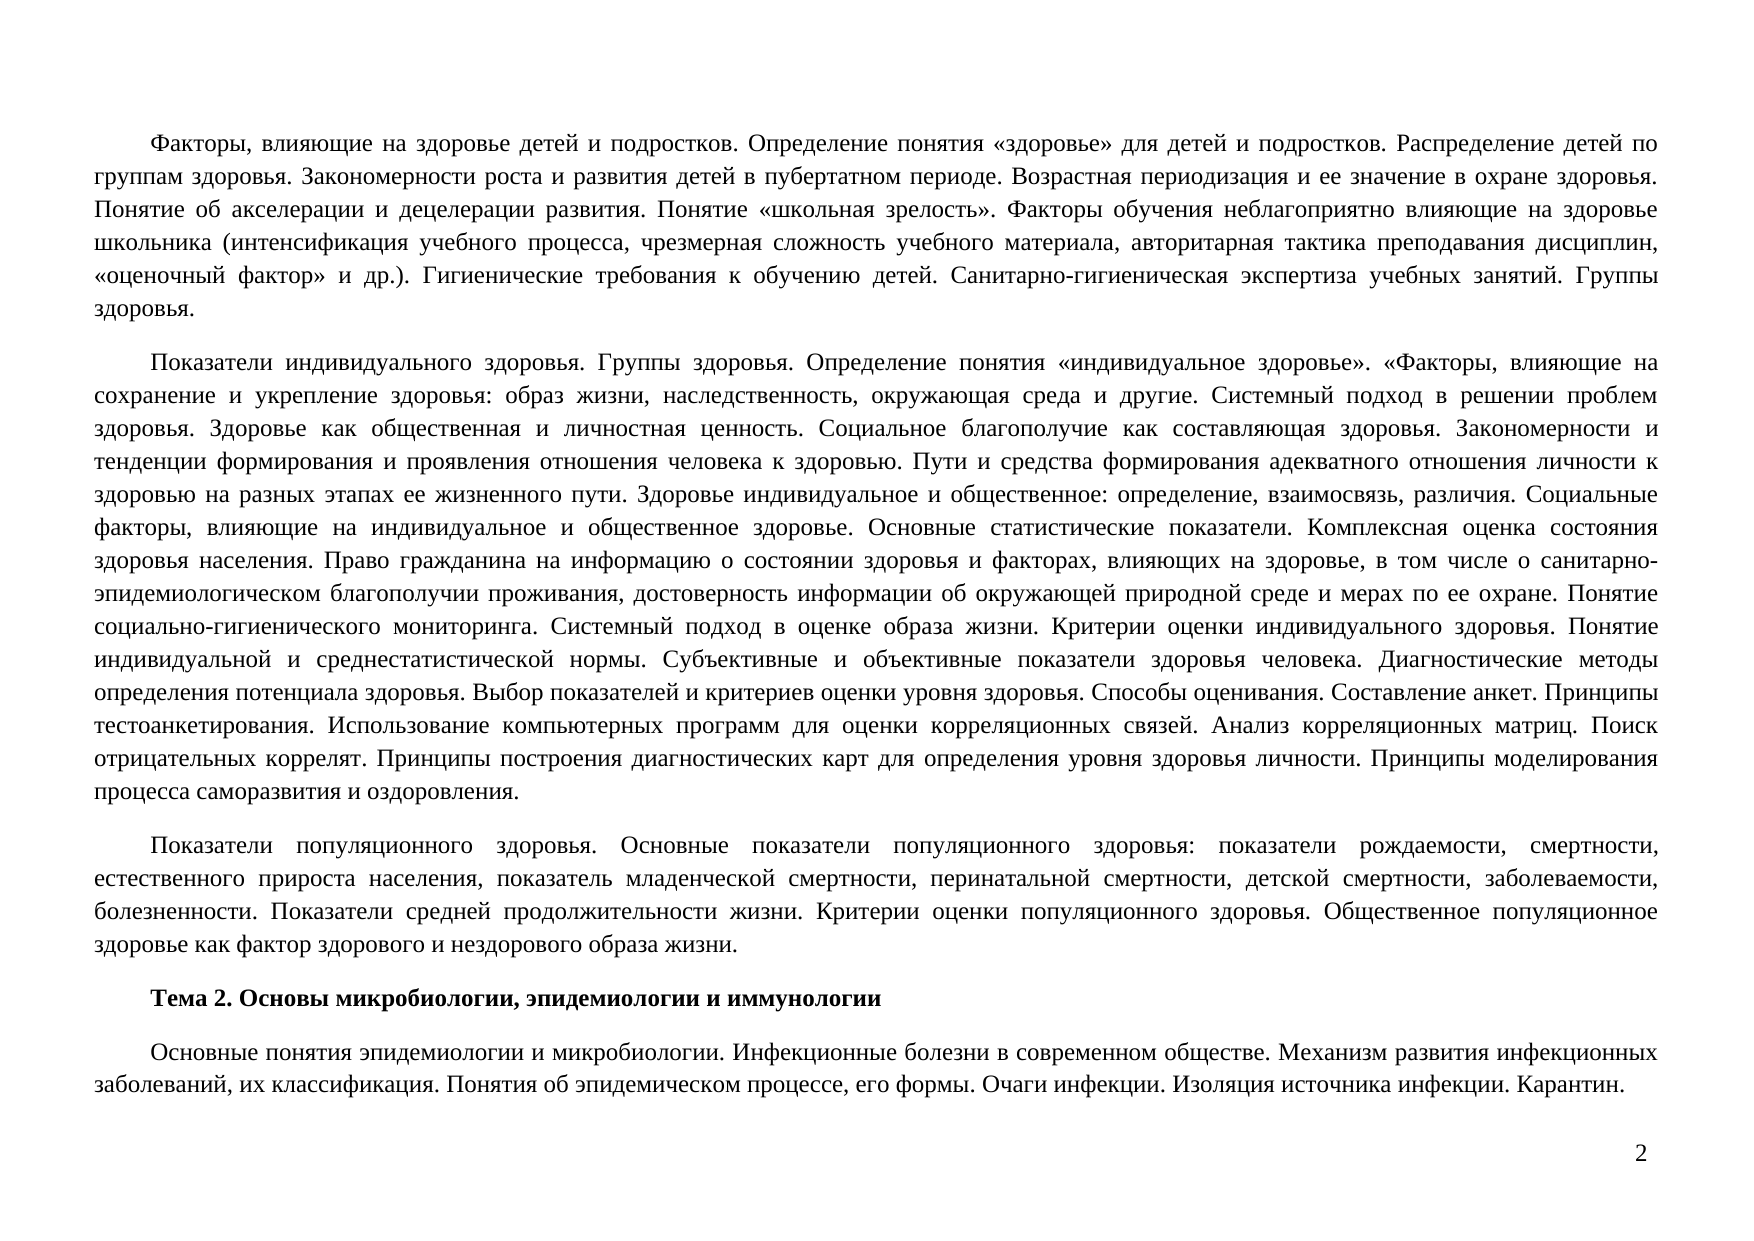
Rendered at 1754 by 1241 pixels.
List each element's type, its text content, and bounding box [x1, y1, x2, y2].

text Факторы, влияющие на здоровье детей и подростков. Определение понятия «здоровье» для детей и подростков. Распределение детей по группам здоровья. Закономерности роста и развития детей в пубертатном периоде. Возрастная периодизация и ее значение в охране здоровья. Понятие об акселерации и децелерации развития. Понятие «школьная зрелость». Факторы обучения неблагоприятно влияющие на здоровье школьника (интенсификация учебного процесса, чрезмерная сложность учебного материала, авторитарная тактика преподавания дисциплин, «оценочный фактор» и др.). Гигиенические требования к обучению детей. Санитарно-гигиеническая экспертиза учебных занятий. Группы здоровья. [94, 128, 1660, 322]
text Показатели популяционного здоровья. Основные показатели популяционного здоровья: показатели рождаемости, смертности, естественного прироста населения, показатель младенческой смертности, перинатальной смертности, детской смертности, заболеваемости, болезненности. Показатели средней продолжительности жизни. Критерии оценки популяционного здоровья. Общественное популяционное здоровье как фактор здорового и нездорового образа жизни. [94, 830, 1660, 958]
text Тема 2. Основы микробиологии, эпидемиологии и иммунологии [94, 983, 1660, 1011]
text Показатели индивидуального здоровья. Группы здоровья. Определение понятия «индивидуальное здоровье». «Факторы, влияющие на сохранение и укрепление здоровья: образ жизни, наследственность, окружающая среда и другие. Системный подход в решении проблем здоровья. Здоровье как общественная и личностная ценность. Социальное благополучие как составляющая здоровья. Закономерности и тенденции формирования и проявления отношения человека к здоровью. Пути и средства формирования адекватного отношения личности к здоровью на разных этапах ее жизненного пути. Здоровье индивидуальное и общественное: определение, взаимосвязь, различия. Социальные факторы, влияющие на индивидуальное и общественное здоровье. Основные статистические показатели. Комплексная оценка состояния здоровья населения. Право гражданина на информацию о состоянии здоровья и факторах, влияющих на здоровье, в том числе о санитарно-эпидемиологическом благополучии проживания, достоверность информации об окружающей природной среде и мерах по ее охране. Понятие социально-гигиенического мониторинга. Системный подход в оценке образа жизни. Критерии оценки индивидуального здоровья. Понятие индивидуальной и среднестатистической нормы. Субъективные и объективные показатели здоровья человека. Диагностические методы определения потенциала здоровья. Выбор показателей и критериев оценки уровня здоровья. Способы оценивания. Составление анкет. Принципы тестоанкетирования. Использование компьютерных программ для оценки корреляционных связей. Анализ корреляционных матриц. Поиск отрицательных коррелят. Принципы построения диагностических карт для определения уровня здоровья личности. Принципы моделирования процесса саморазвития и оздоровления. [94, 347, 1660, 805]
text Основные понятия эпидемиологии и микробиологии. Инфекционные болезни в современном обществе. Механизм развития инфекционных заболеваний, их классификация. Понятия об эпидемическом процессе, его формы. Очаги инфекции. Изоляция источника инфекции. Карантин. [94, 1037, 1660, 1098]
